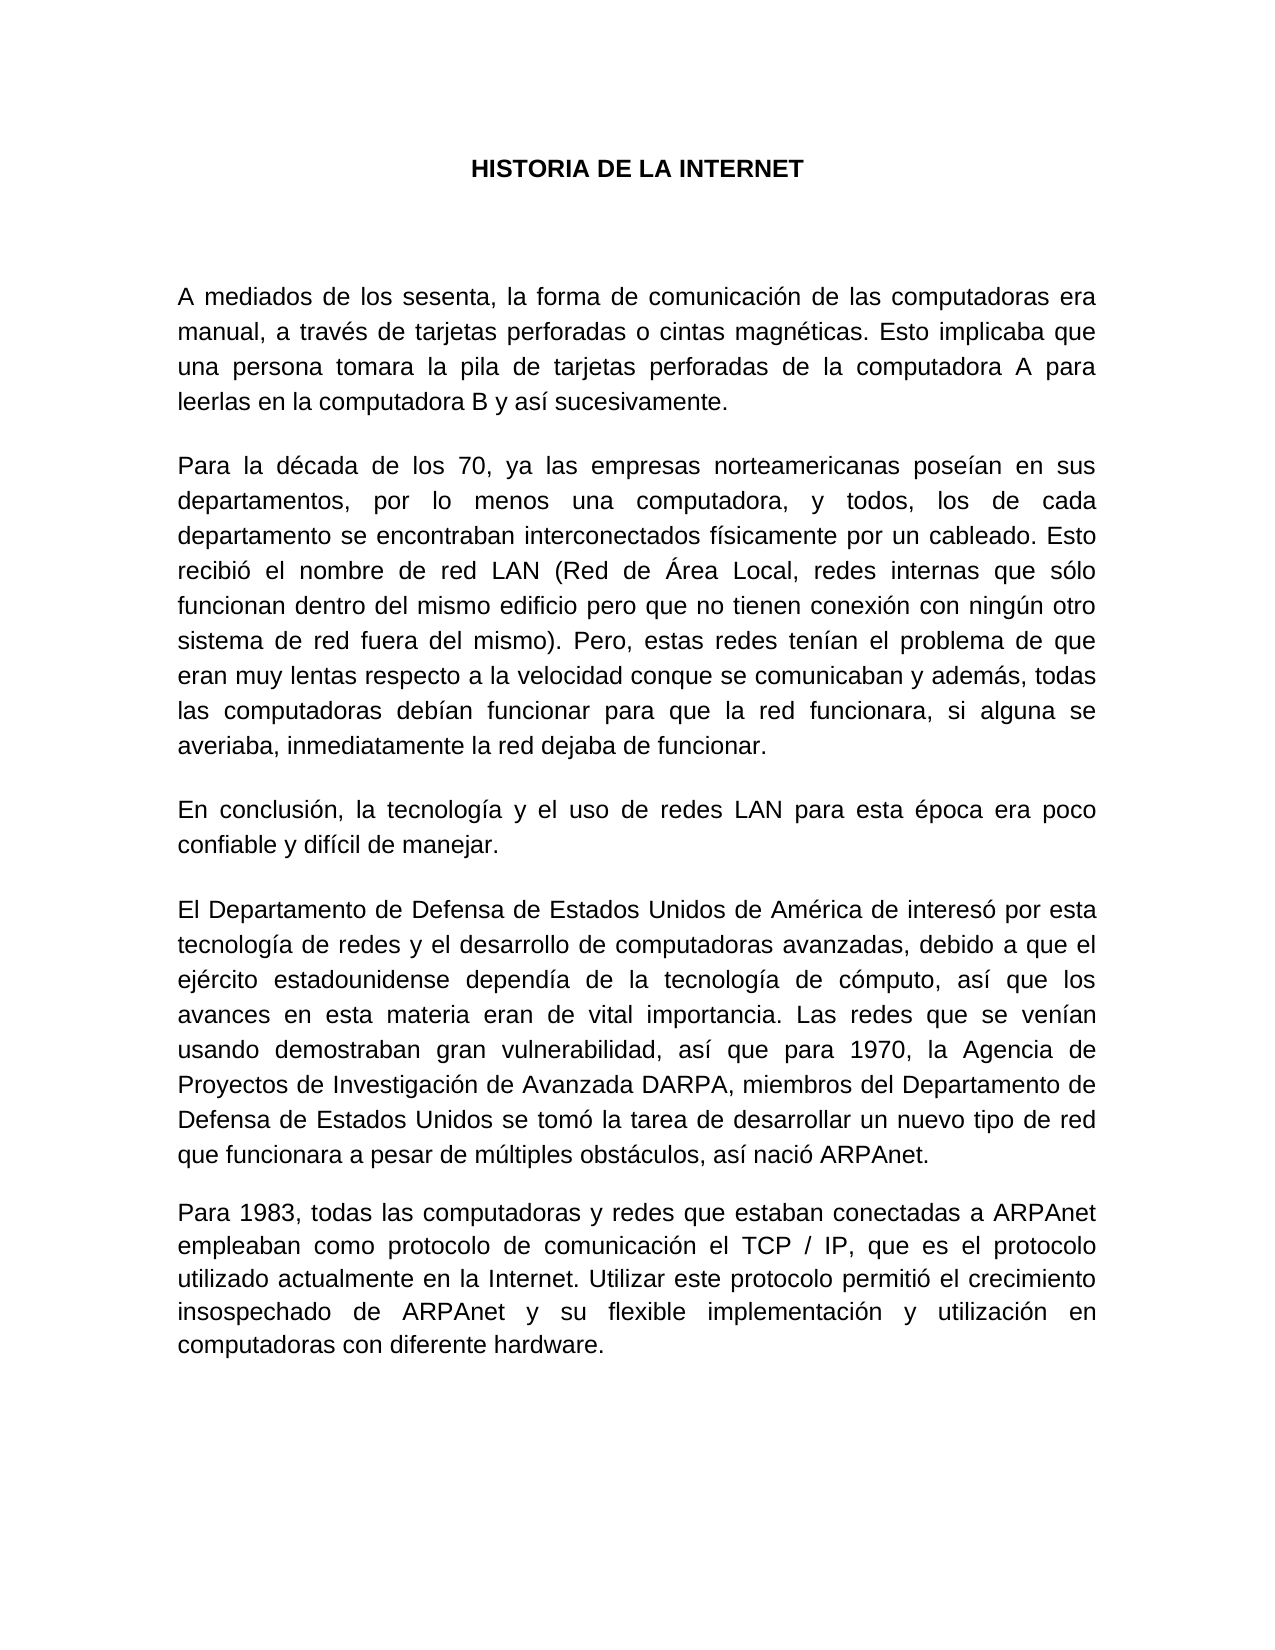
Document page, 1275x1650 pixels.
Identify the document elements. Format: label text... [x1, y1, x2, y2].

text Para la década de los 70, ya las empresas norteamericanas poseían en sus departamentos, por lo menos una computadora, y todos, los de cada departamento se encontraban interconectados físicamente por un cableado. Esto recibió el nombre de red LAN (Red de Área Local, redes internas que sólo funcionan dentro del mismo edificio pero que no tienen conexión con ningún otro sistema de red fuera del mismo). Pero, estas redes tenían el problema de que eran muy lentas respecto a la velocidad conque se comunicaban y además, todas las computadoras debían funcionar para que la red funcionara, si alguna se averiaba, inmediatamente la red dejaba de funcionar. [177, 445, 1098, 760]
text HISTORIA DE LA INTERNET [177, 148, 1098, 183]
text Para 1983, todas las computadoras y redes que estaban conectadas a ARPAnet empleaban como protocolo de comunicación el TCP / IP, que es el protocolo utilizado actualmente en la Internet. Utilizar este protocolo permitió el crecimiento insospechado de ARPAnet y su flexible implementación y utilización en computadoras con diferente hardware. [177, 1198, 1098, 1358]
text El Departamento de Defensa de Estados Unidos de América de interesó por esta tecnología de redes y el desarrollo de computadoras avanzadas, debido a que el ejército estadounidense dependía de la tecnología de cómputo, así que los avances en esta materia eran de vital importancia. Las redes que se venían usando demostraban gran vulnerabilidad, así que para 1970, la Agencia de Proyectos de Investigación de Avanzada DARPA, miembros del Departamento de Defensa de Estados Unidos se tomó la tarea de desarrollar un nuevo tipo de red que funcionara a pesar de múltiples obstáculos, así nació ARPAnet. [177, 888, 1098, 1168]
text En conclusión, la tecnología y el uso de redes LAN para esta época era poco confiable y difícil de manejar. [177, 789, 1098, 859]
text A mediados de los sesenta, la forma de comunicación de las computadoras era manual, a través de tarjetas perforadas o cintas magnéticas. Esto implicaba que una persona tomara la pila de tarjetas perforadas de la computadora A para leerlas en la computadora B y así sucesivamente. [177, 276, 1098, 416]
